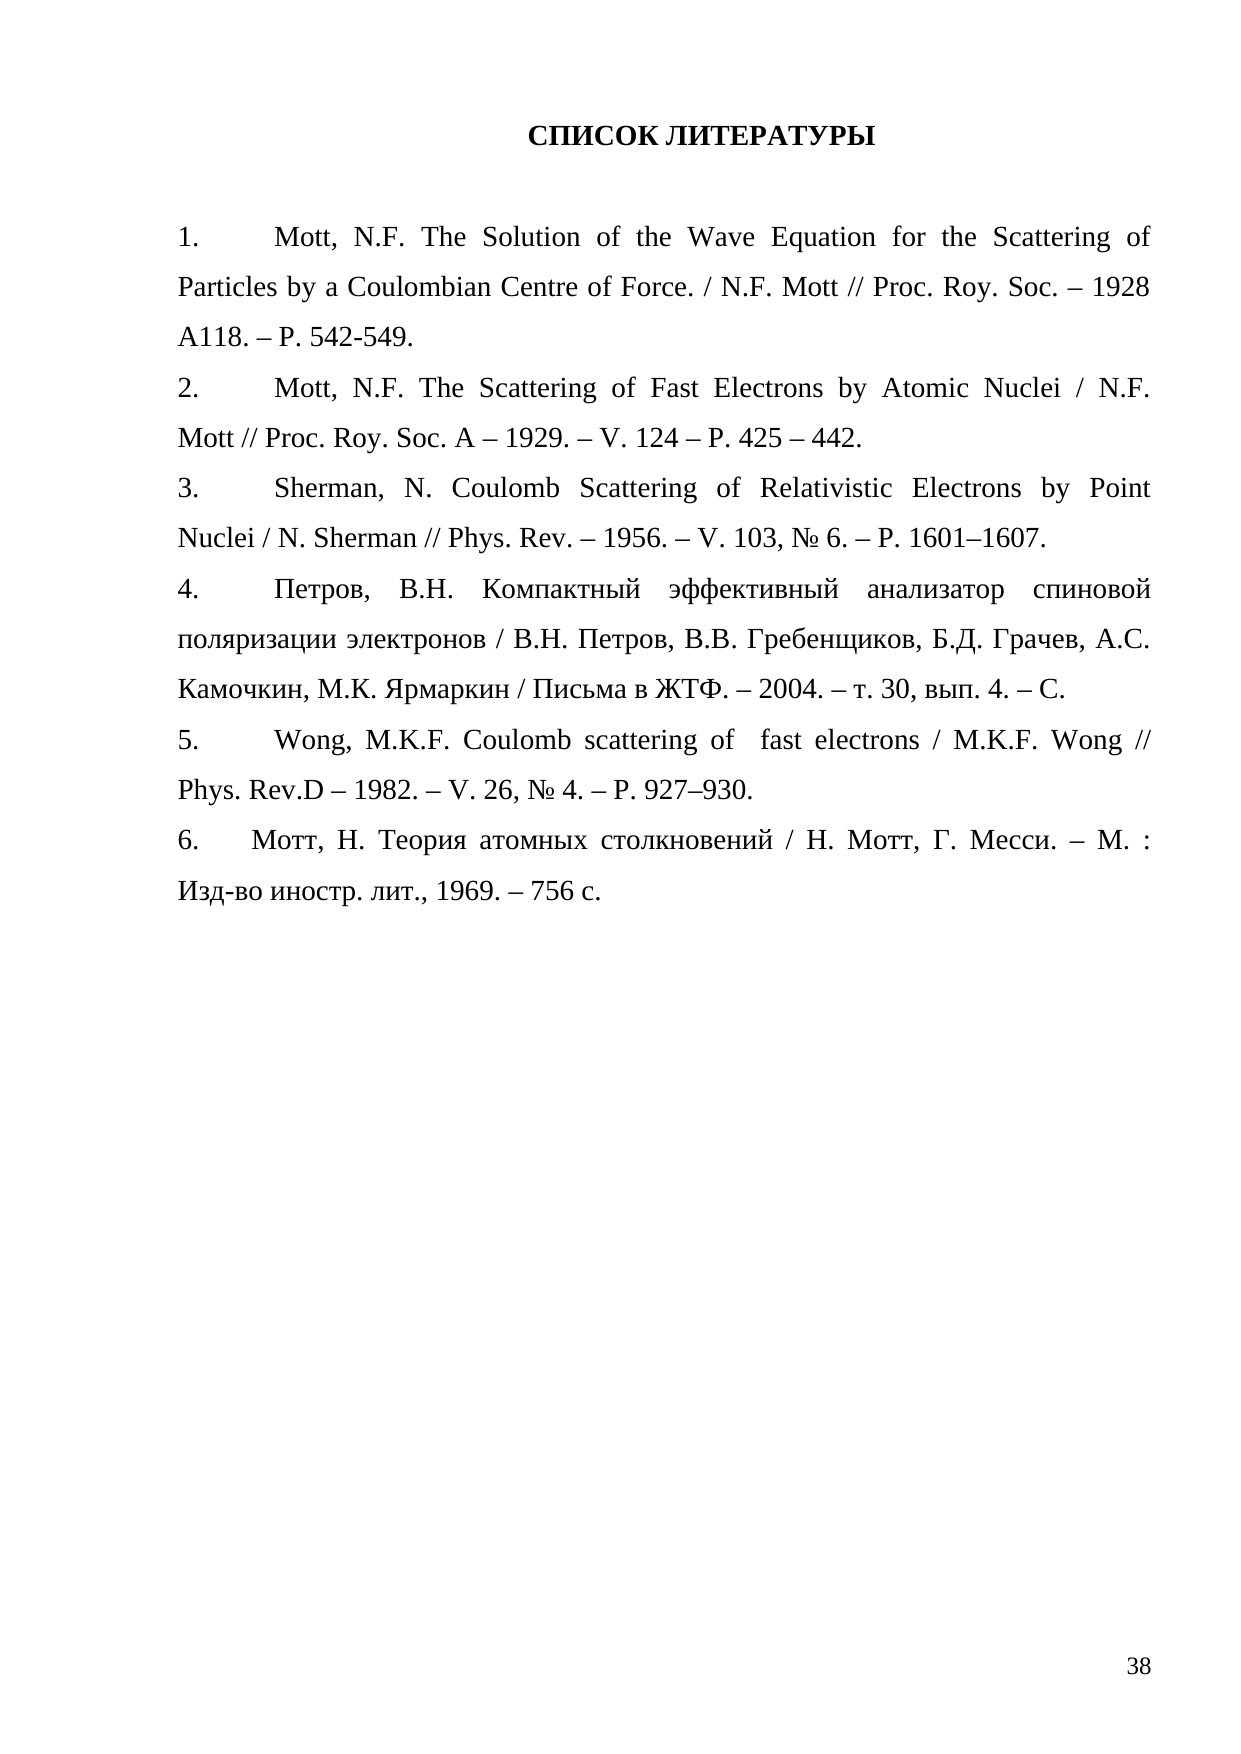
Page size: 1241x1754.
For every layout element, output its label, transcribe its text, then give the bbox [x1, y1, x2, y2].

list Wong, M.K.F. Coulomb scattering of fast electrons / M.K.F. Wong // Phys. Rev.D – 1982. – V. 26, № 4. – P. 927–930. [177, 722, 1152, 806]
list Sherman, N. Coulomb Scattering of Relativistic Electrons by Point Nuclei / N. Sherman // Phys. Rev. – 1956. – V. 103, № 6. – P. 1601–1607. [177, 470, 1152, 554]
list Петров, В.Н. Компактный эффективный анализатор спиновой поляризации электронов / В.Н. Петров, В.В. Гребенщиков, Б.Д. Грачев, А.С. Камочкин, М.К. Ярмаркин / Письма в ЖТФ. – 2004. – т. 30, вып. 4. – С. [177, 571, 1152, 705]
text 6. Мотт, Н. Теория атомных столкновений / Н. Мотт, Г. Месси. – М. : Изд-во иностр. лит., 1969. – 756 с. [177, 822, 1152, 906]
list Mott, N.F. The Scattering of Fast Electrons by Atomic Nuclei / N.F. Mott // Proc. Roy. Soc. A – 1929. – V. 124 – P. 425 – 442. [177, 370, 1152, 453]
text Список литературы [177, 118, 1152, 152]
list Mott, N.F. The Solution of the Wave Equation for the Scattering of Particles by a Coulombian Centre of Force. / N.F. Mott // Proc. Roy. Soc. – 1928 A118. – P. 542-549. [177, 219, 1152, 353]
